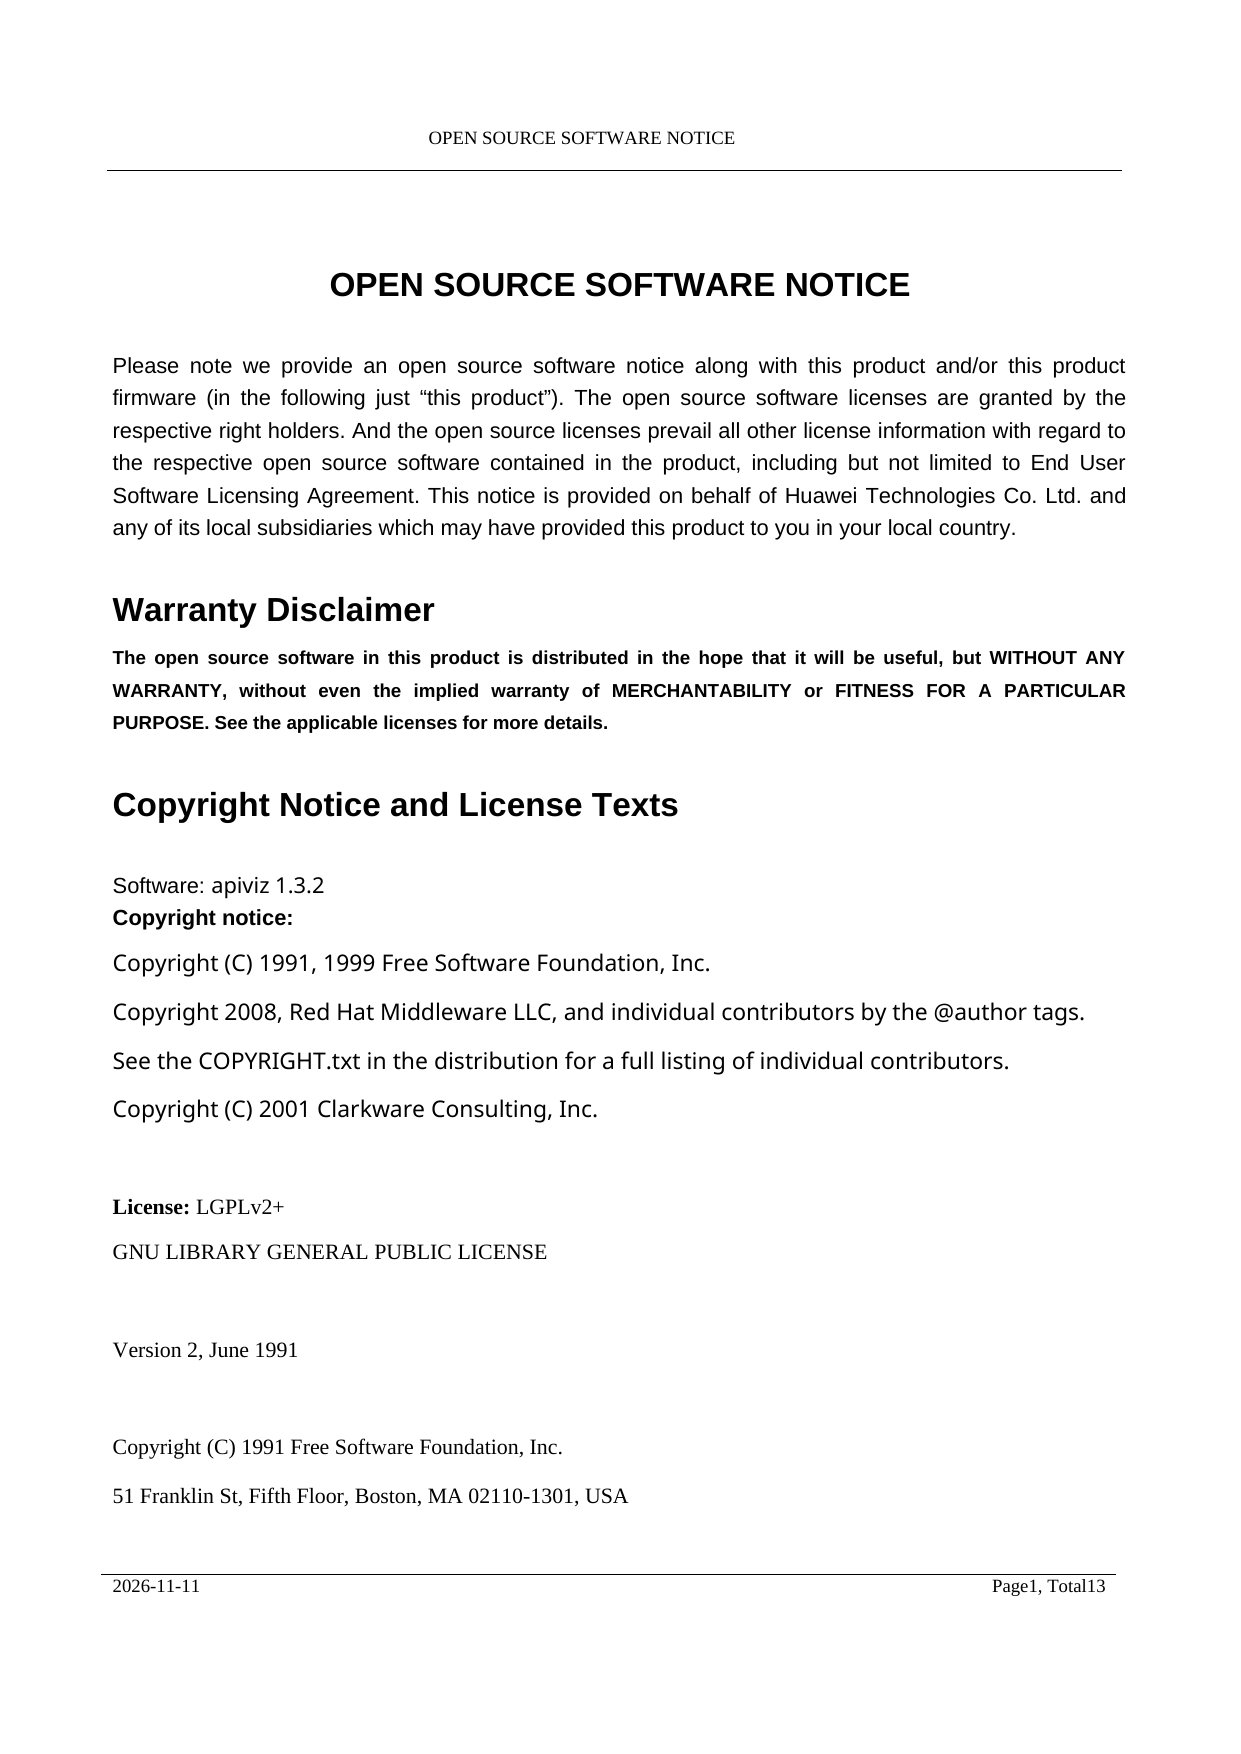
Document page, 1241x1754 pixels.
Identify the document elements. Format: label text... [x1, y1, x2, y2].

text Software: apiviz 1.3.2 [112, 869, 1128, 901]
text Warranty Disclaimer [112, 576, 1128, 641]
text License: LGPLv2+ [112, 1190, 1128, 1223]
text Please note we provide an open source software notice along with this product and/or this product firmware (in the following just “this product”). The open source software licenses are granted by the respective right holders. And the open source licenses prevail all other license information with regard to the respective open source software contained in the product, including but not limited to End User Software Licensing Agreement. This notice is provided on behalf of Huawei Technologies Co. Ltd. and any of its local subsidiaries which may have provided this product to you in your local country. [112, 349, 1128, 544]
text Copyright Notice and License Texts [112, 771, 1128, 836]
text OPEN SOURCE SOFTWARE NOTICE [112, 251, 1128, 316]
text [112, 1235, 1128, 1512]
text Copyright notice: [112, 901, 1128, 934]
text Copyright (C) 1991, 1999 Free Software Foundation, Inc. Copyright 2008, Red Hat Middleware LLC, and individual contributors by the @author tags. See the COPYRIGHT.txt in the distribution for a full listing of individual contributors. Copyright (C) 2001 Clarkware Consulting, Inc. [112, 947, 1128, 1174]
text The open source software in this product is distributed in the hope that it will be useful, but WITHOUT ANY WARRANTY, without even the implied warranty of MERCHANTABILITY or FITNESS FOR A PARTICULAR PURPOSE. See the applicable licenses for more details. [112, 641, 1128, 739]
